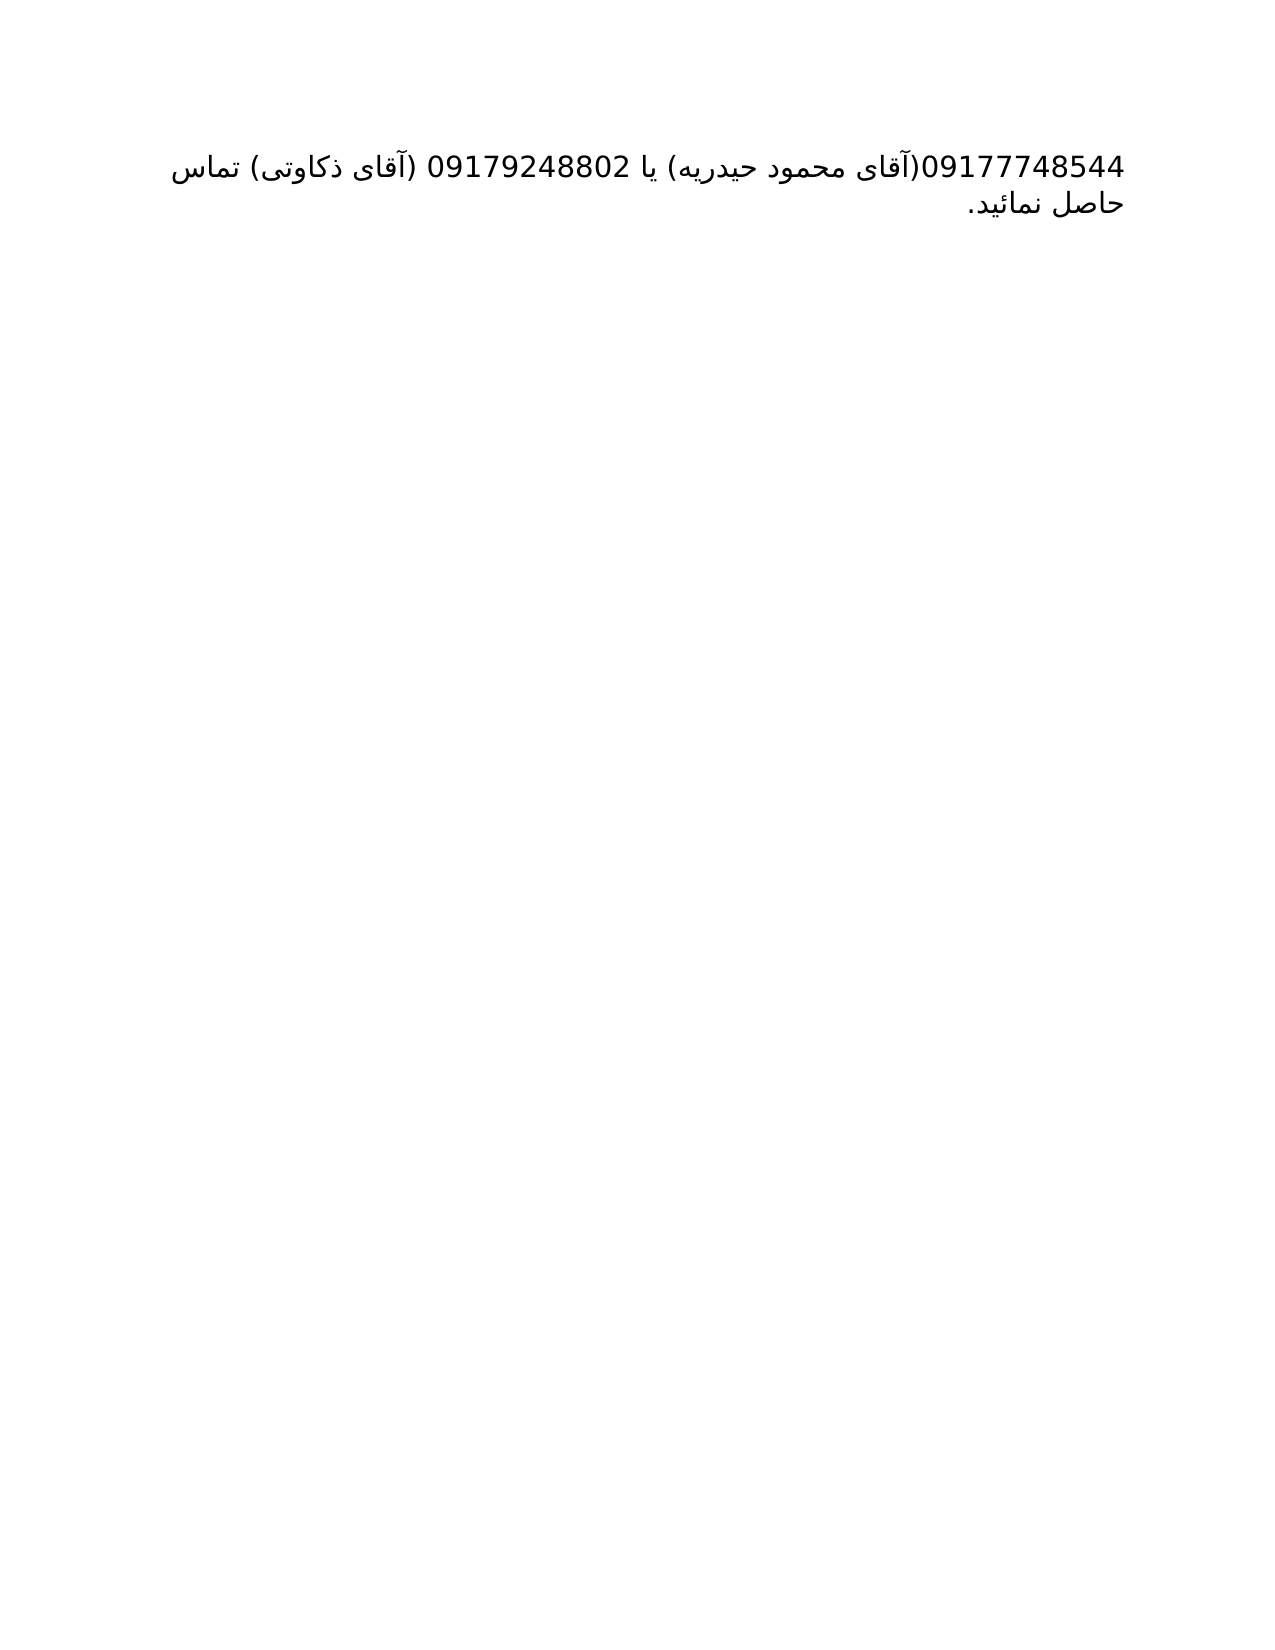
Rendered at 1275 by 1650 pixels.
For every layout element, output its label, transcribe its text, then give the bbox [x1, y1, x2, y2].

text 09177748544(آقای محمود حیدریه) یا 09179248802 (آقای ذکاوتی) تماس حاصل نمائید. [150, 150, 1125, 221]
